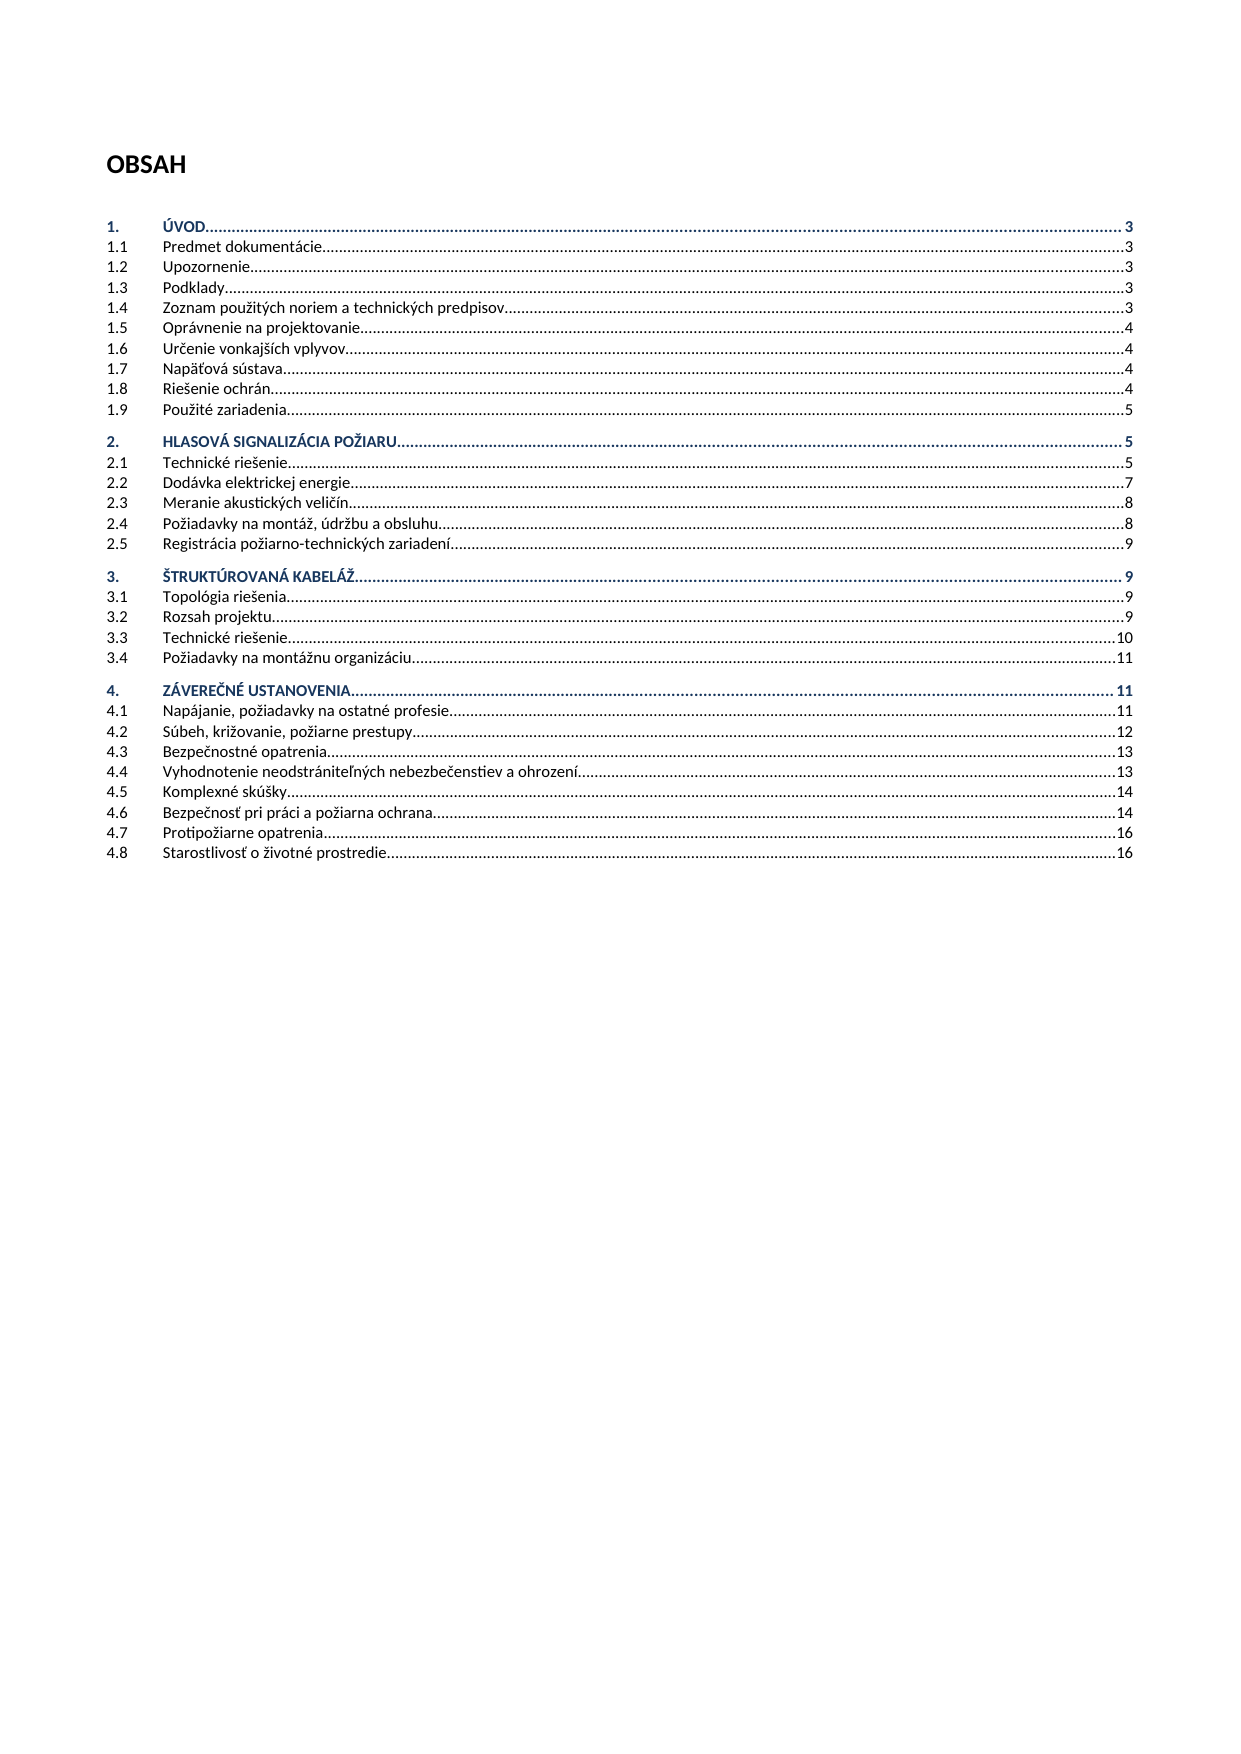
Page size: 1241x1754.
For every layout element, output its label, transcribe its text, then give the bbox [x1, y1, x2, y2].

text 1.8 Riešenie ochrán 4 [106, 379, 1134, 399]
text 1. ÚVOD 3 [106, 216, 1134, 236]
text 3.3 Technické riešenie 10 [106, 627, 1134, 647]
text 2. HLASOVÁ SIGNALIZÁCIA POŽIARU 5 [106, 432, 1134, 452]
text 1.2 Upozornenie 3 [106, 257, 1134, 277]
text 2.2 Dodávka elektrickej energie 7 [106, 472, 1134, 493]
text 1.5 Oprávnenie na projektovanie 4 [106, 318, 1134, 338]
text 3.1 Topológia riešenia 9 [106, 586, 1134, 607]
text 4.4 Vyhodnotenie neodstrániteľných nebezbečenstiev a ohrození 13 [106, 761, 1134, 782]
text 1.9 Použité zariadenia 5 [106, 399, 1134, 419]
text 1.1 Predmet dokumentácie 3 [106, 236, 1134, 257]
text 4.7 Protipožiarne opatrenia 16 [106, 822, 1134, 843]
text 4.1 Napájanie, požiadavky na ostatné profesie 11 [106, 701, 1134, 721]
text 1.3 Podklady 3 [106, 277, 1134, 297]
text 4.8 Starostlivosť o životné prostredie 16 [106, 843, 1134, 863]
text 4.3 Bezpečnostné opatrenia 13 [106, 741, 1134, 761]
text 1.6 Určenie vonkajších vplyvov 4 [106, 338, 1134, 358]
text 1.7 Napäťová sústava 4 [106, 358, 1134, 379]
text 4.6 Bezpečnosť pri práci a požiarna ochrana 14 [106, 802, 1134, 822]
text 4. ZÁVEREČNÉ USTANOVENIA 11 [106, 680, 1134, 701]
text 3.4 Požiadavky na montážnu organizáciu 11 [106, 647, 1134, 668]
text 2.5 Registrácia požiarno-technických zariadení 9 [106, 533, 1134, 554]
text 4.2 Súbeh, križovanie, požiarne prestupy 12 [106, 721, 1134, 741]
text 1.4 Zoznam použitých noriem a technických predpisov 3 [106, 297, 1134, 318]
text 2.4 Požiadavky na montáž, údržbu a obsluhu 8 [106, 513, 1134, 533]
text 2.3 Meranie akustických veličín 8 [106, 493, 1134, 513]
text 4.5 Komplexné skúšky 14 [106, 782, 1134, 802]
text 3.2 Rozsah projektu 9 [106, 607, 1134, 627]
text OBSAH [106, 148, 1134, 181]
text 3. ŠTRUKTÚROVANÁ KABELÁŽ 9 [106, 566, 1134, 586]
text 2.1 Technické riešenie 5 [106, 452, 1134, 472]
